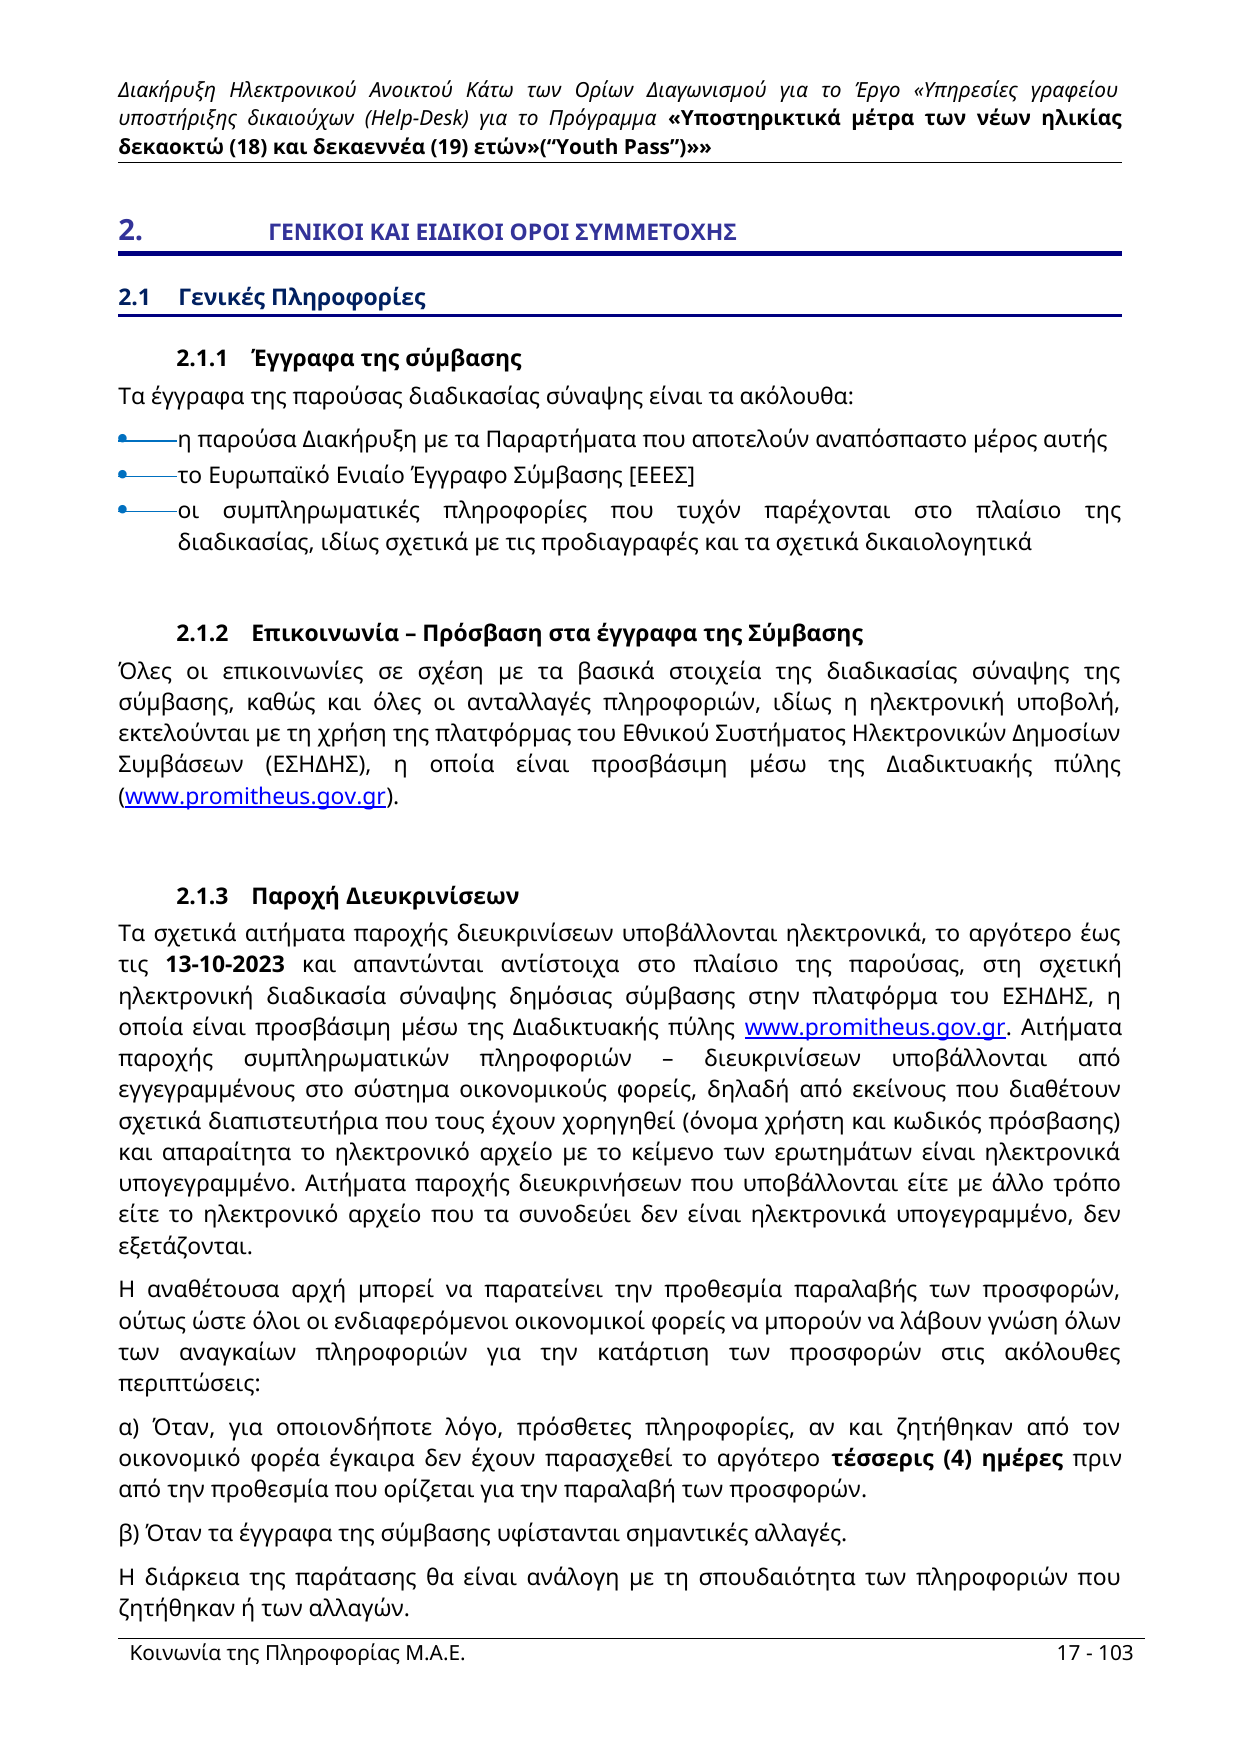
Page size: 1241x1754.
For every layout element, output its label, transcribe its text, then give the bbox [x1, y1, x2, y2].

subtitle Έγγραφα της σύμβασης [176, 342, 1122, 373]
list το Ευρωπαϊκό Ενιαίο Έγγραφο Σύμβασης [ΕΕΕΣ] [118, 459, 1122, 490]
subtitle ΓΕΝΙΚΟΙ ΚΑΙ ΕΙΔΙΚΟΙ ΟΡΟΙ ΣΥΜΜΕΤΟΧΗΣ [118, 209, 1122, 251]
text Τα σχετικά αιτήματα παροχής διευκρινίσεων υποβάλλονται ηλεκτρονικά, το αργότερο έως τις 13-10-2023 και απαντώνται αντίστοιχα στο πλαίσιο της παρούσας, στη σχετική ηλεκτρονική διαδικασία σύναψης δημόσιας σύμβασης στην πλατφόρμα του ΕΣΗΔΗΣ, η οποία είναι προσβάσιμη μέσω της Διαδικτυακής πύλης www.promitheus.gov.gr. Αιτήματα παροχής συμπληρωματικών πληροφοριών – διευκρινίσεων υποβάλλονται από εγγεγραμμένους στο σύστημα οικονομικούς φορείς, δηλαδή από εκείνους που διαθέτουν σχετικά διαπιστευτήρια που τους έχουν χορηγηθεί (όνομα χρήστη και κωδικός πρόσβασης) και απαραίτητα το ηλεκτρονικό αρχείο με το κείμενο των ερωτημάτων είναι ηλεκτρονικά υπογεγραμμένο. Αιτήματα παροχής διευκρινήσεων που υποβάλλονται είτε με άλλο τρόπο είτε το ηλεκτρονικό αρχείο που τα συνοδεύει δεν είναι ηλεκτρονικά υπογεγραμμένο, δεν εξετάζονται. [118, 917, 1122, 1261]
text Η αναθέτουσα αρχή μπορεί να παρατείνει την προθεσμία παραλαβής των προσφορών, ούτως ώστε όλοι οι ενδιαφερόμενοι οικονομικοί φορείς να μπορούν να λάβουν γνώση όλων των αναγκαίων πληροφοριών για την κατάρτιση των προσφορών στις ακόλουθες περιπτώσεις: [118, 1273, 1122, 1398]
text α) Όταν, για οποιονδήποτε λόγο, πρόσθετες πληροφορίες, αν και ζητήθηκαν από τον οικονομικό φορέα έγκαιρα δεν έχουν παρασχεθεί το αργότερο τέσσερις (4) ημέρες πριν από την προθεσμία που ορίζεται για την παραλαβή των προσφορών. [118, 1411, 1122, 1505]
list οι συμπληρωματικές πληροφορίες που τυχόν παρέχονται στο πλαίσιο της διαδικασίας, ιδίως σχετικά με τις προδιαγραφές και τα σχετικά δικαιολογητικά [118, 494, 1122, 557]
subtitle Επικοινωνία – Πρόσβαση στα έγγραφα της Σύμβασης [176, 617, 1122, 648]
text Όλες οι επικοινωνίες σε σχέση με τα βασικά στοιχεία της διαδικασίας σύναψης της σύμβασης, καθώς και όλες οι ανταλλαγές πληροφοριών, ιδίως η ηλεκτρονική υποβολή, εκτελούνται με τη χρήση της πλατφόρμας του Εθνικού Συστήματος Ηλεκτρονικών Δημοσίων Συμβάσεων (ΕΣΗΔΗΣ), η οποία είναι προσβάσιμη μέσω της Διαδικτυακής πύλης (www.promitheus.gov.gr). [118, 655, 1122, 811]
text β) Όταν τα έγγραφα της σύμβασης υφίστανται σημαντικές αλλαγές. [118, 1517, 1122, 1548]
text Η διάρκεια της παράτασης θα είναι ανάλογη με τη σπουδαιότητα των πληροφοριών που ζητήθηκαν ή των αλλαγών. [118, 1561, 1122, 1623]
subtitle Γενικές Πληροφορίες [118, 281, 1122, 314]
subtitle Παροχή Διευκρινίσεων [176, 880, 1122, 911]
text Τα έγγραφα της παρούσας διαδικασίας σύναψης είναι τα ακόλουθα: [118, 380, 1122, 411]
list η παρούσα Διακήρυξη με τα Παραρτήματα που αποτελούν αναπόσπαστο μέρος αυτής [118, 423, 1122, 455]
